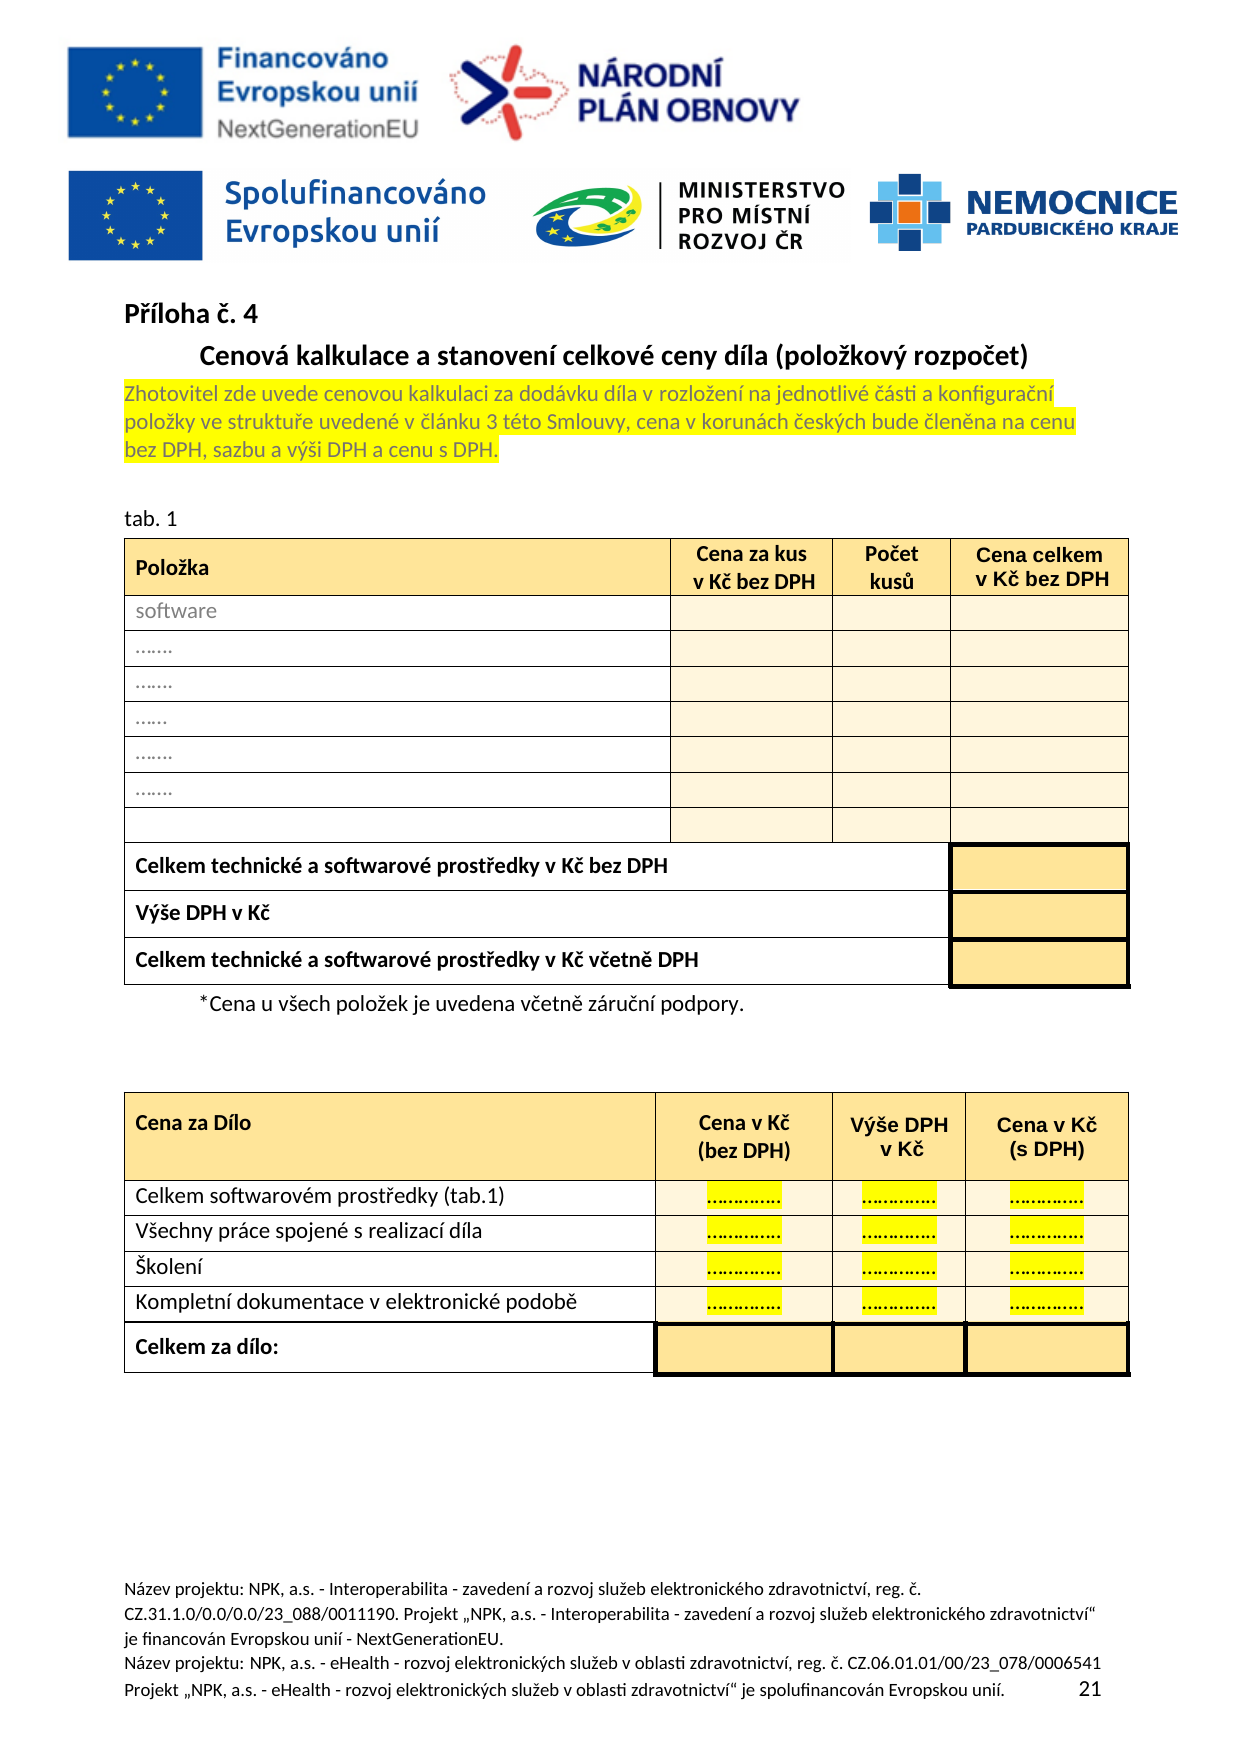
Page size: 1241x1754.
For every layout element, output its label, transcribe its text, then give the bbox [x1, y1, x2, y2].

table_cell [833, 667, 950, 701]
table_cell Kompletní dokumentace v elektronické podobě [125, 1287, 655, 1321]
table_cell [951, 702, 1128, 736]
subtitle Cenová kalkulace a stanovení celkové ceny díla (položkový rozpočet) [124, 337, 1104, 373]
table_cell [671, 773, 832, 807]
picture [58, 15, 820, 166]
table_cell [951, 737, 1128, 772]
table_cell [951, 667, 1128, 701]
table_cell ………….. [966, 1181, 1128, 1215]
table_cell [951, 631, 1128, 666]
table_cell Všechny práce spojené s realizací díla [125, 1216, 655, 1251]
table_cell [833, 737, 950, 772]
table_header Cena celkem v Kč bez DPH [951, 539, 1128, 595]
table_header Cena v Kč (s DPH) [966, 1093, 1128, 1180]
table_header Cena v Kč (bez DPH) [656, 1093, 832, 1180]
table_cell [671, 702, 832, 736]
table_header Položka [125, 539, 670, 595]
table_cell ………….. [966, 1252, 1128, 1286]
table_cell [953, 942, 1126, 984]
table_cell ………….. [833, 1287, 965, 1321]
table_header Výše DPH v Kč [833, 1093, 965, 1180]
table_cell [833, 702, 950, 736]
table_cell Výše DPH v Kč [125, 891, 948, 937]
table_cell [951, 596, 1128, 630]
table_cell ……. [125, 631, 670, 666]
table_cell [953, 894, 1126, 937]
table_cell ……. [125, 667, 670, 701]
table_cell [833, 808, 950, 842]
table_cell [671, 737, 832, 772]
table_cell [671, 667, 832, 701]
table_cell ………….. [656, 1252, 832, 1286]
table_cell [833, 631, 950, 666]
table_cell ……. [125, 773, 670, 807]
table_cell [671, 808, 832, 842]
picture [67, 168, 851, 263]
table_header Cena za kus v Kč bez DPH [671, 539, 832, 595]
subtitle Příloha č. 4 [124, 295, 1104, 331]
table_cell ………….. [656, 1287, 832, 1321]
table_cell [125, 808, 670, 842]
table_cell ………….. [656, 1216, 832, 1251]
table_cell [833, 596, 950, 630]
table_cell [833, 773, 950, 807]
table_cell [953, 847, 1126, 889]
table_header Cena za Dílo [125, 1093, 655, 1180]
picture [868, 172, 1178, 252]
table_cell Školení [125, 1252, 655, 1286]
table_cell …… [125, 702, 670, 736]
table_cell [671, 596, 832, 630]
table_cell Celkem softwarovém prostředky (tab.1) [125, 1181, 655, 1215]
table_cell ………….. [833, 1216, 965, 1251]
table_cell [671, 631, 832, 666]
table_cell software [125, 596, 670, 630]
text tab. 1 [124, 504, 1104, 532]
table_cell [968, 1326, 1126, 1372]
table_cell [951, 773, 1128, 807]
table_cell Celkem technické a softwarové prostředky v Kč bez DPH [125, 843, 948, 889]
table_cell Celkem technické a softwarové prostředky v Kč včetně DPH [125, 938, 948, 984]
table_cell [658, 1326, 831, 1372]
table_cell ………….. [966, 1216, 1128, 1251]
table_cell ………….. [833, 1252, 965, 1286]
table_cell Celkem za dílo: [125, 1323, 653, 1372]
table_cell ………….. [833, 1181, 965, 1215]
table_header Počet kusů [833, 539, 950, 595]
table_cell ………….. [656, 1181, 832, 1215]
table_cell ……. [125, 737, 670, 772]
table_cell [951, 808, 1128, 842]
text Zhotovitel zde uvede cenovou kalkulaci za dodávku díla v rozložení na jednotlivé části a konfigurační položky ve struktuře uvedené v článku 3 této Smlouvy, cena v korunách českých bude členěna na cenu bez DPH, sazbu a výši DPH a cenu s DPH. [499, 379, 1104, 463]
table_cell ………….. [966, 1287, 1128, 1321]
text *Cena u všech položek je uvedena včetně záruční podpory. [124, 989, 1104, 1017]
table_cell [835, 1326, 963, 1372]
